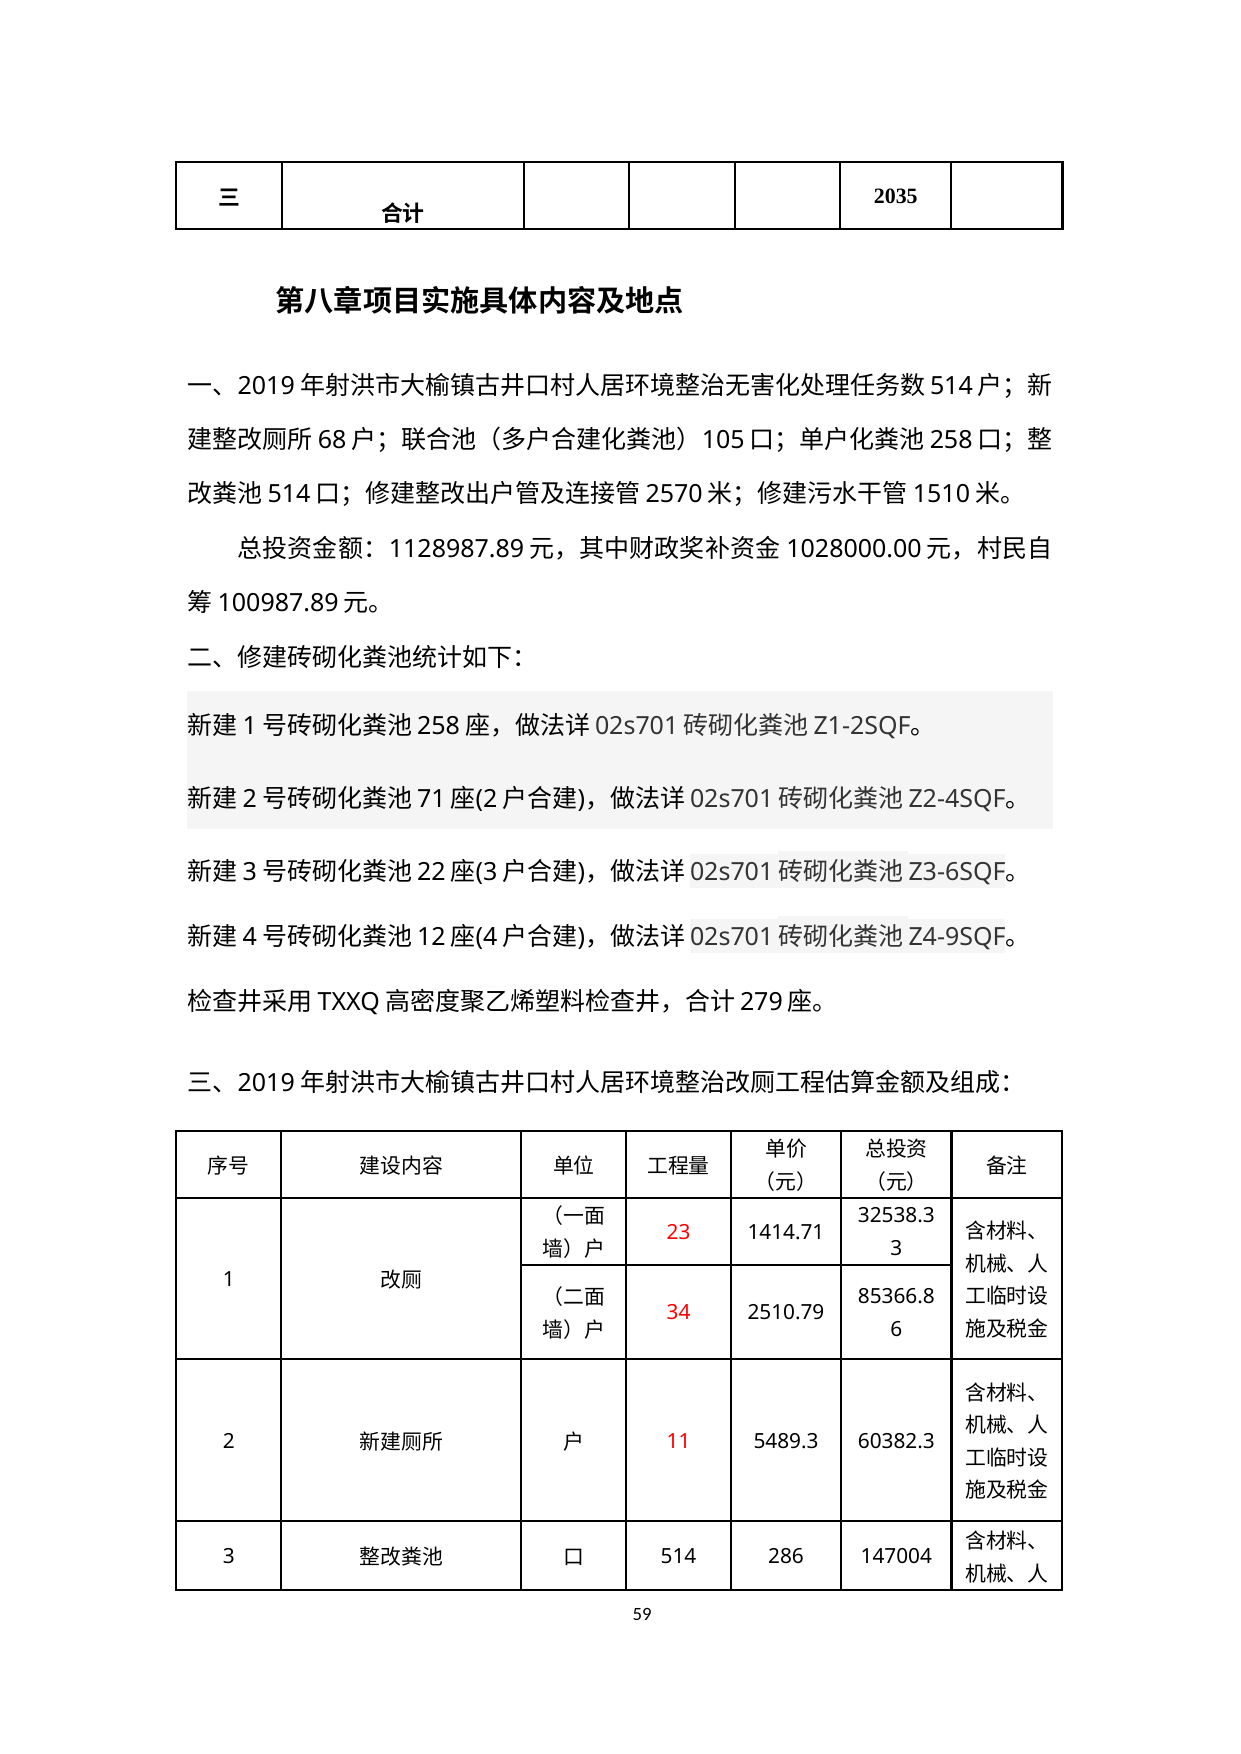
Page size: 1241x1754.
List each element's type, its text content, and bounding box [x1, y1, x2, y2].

table_header 工程量 [627, 1132, 730, 1197]
table_cell 286 [732, 1522, 840, 1589]
table_header 序号 [177, 1132, 280, 1197]
table_cell 含材料、机械、人工临时设施及税金 [953, 1360, 1061, 1520]
table_cell 整改粪池 [282, 1522, 520, 1589]
text 三、2019年射洪市大榆镇古井口村人居环境整治改厕工程估算金额及组成： [187, 1048, 1065, 1113]
table_cell 2 [177, 1360, 280, 1520]
table_header 建设内容 [282, 1132, 520, 1197]
table_cell 32538.33 [842, 1199, 950, 1264]
table_header 单价（元） [732, 1132, 840, 1197]
list 新建3号砖砌化粪池22座(3户合建)，做法详02s701砖砌化粪池Z3-6SQF。 [187, 837, 1053, 902]
table_cell 三 [177, 163, 281, 228]
table_cell [736, 163, 839, 228]
table_cell 口 [522, 1522, 625, 1589]
table_cell 3 [177, 1522, 280, 1589]
table_cell [630, 163, 734, 228]
table_cell 合计 [283, 163, 523, 228]
table_cell 2035 [841, 163, 950, 228]
table_cell [952, 163, 1061, 228]
table_cell 147004 [842, 1522, 950, 1589]
table_cell 60382.3 [842, 1360, 950, 1520]
table_cell 85366.86 [842, 1266, 950, 1358]
table_cell 2510.79 [732, 1266, 840, 1358]
table_cell 新建厕所 [282, 1360, 520, 1520]
table_cell 514 [627, 1522, 730, 1589]
table_cell 34 [627, 1266, 730, 1358]
table_cell 1 [177, 1199, 280, 1358]
table_cell 5489.3 [732, 1360, 840, 1520]
subtitle 第八章项目实施具体内容及地点 [187, 266, 1053, 331]
subtitle 新建2号砖砌化粪池71座(2户合建)，做法详02s701砖砌化粪池Z2-4SQF。 [187, 764, 1053, 829]
table_cell 23 [627, 1199, 730, 1264]
table_cell 改厕 [282, 1199, 520, 1358]
list 新建4号砖砌化粪池12座(4户合建)，做法详02s701砖砌化粪池Z4-9SQF。 [187, 902, 1053, 967]
list 二、修建砖砌化粪池统计如下： [187, 637, 1053, 673]
table_cell （一面墙）户 [522, 1199, 625, 1264]
table_cell 含材料、机械、人工临时设施及税金 [953, 1199, 1061, 1358]
list 总投资金额：1128987.89元，其中财政奖补资金1028000.00元，村民自筹100987.89元。 [187, 528, 1053, 619]
subtitle 新建1号砖砌化粪池258座，做法详02s701砖砌化粪池Z1-2SQF。 [187, 691, 1053, 756]
table_header 单位 [522, 1132, 625, 1197]
table_cell 户 [522, 1360, 625, 1520]
table_header 总投资（元） [842, 1132, 950, 1197]
table_cell 11 [627, 1360, 730, 1520]
table_header 备注 [953, 1132, 1061, 1197]
table_cell （二面墙）户 [522, 1266, 625, 1358]
list 一、2019年射洪市大榆镇古井口村人居环境整治无害化处理任务数514户；新建整改厕所68户；联合池（多户合建化粪池）105口；单户化粪池258口；整改粪池514口；修建整改出户管及连接管2570米；修建污水干管1510米。 [187, 365, 1053, 510]
table_cell 1414.71 [732, 1199, 840, 1264]
list 检查井采用TXXQ高密度聚乙烯塑料检查井，合计279座。 [187, 967, 1053, 1032]
table_cell [525, 163, 628, 228]
table_cell 含材料、机械、人工临时设施及税金 [953, 1522, 1061, 1589]
